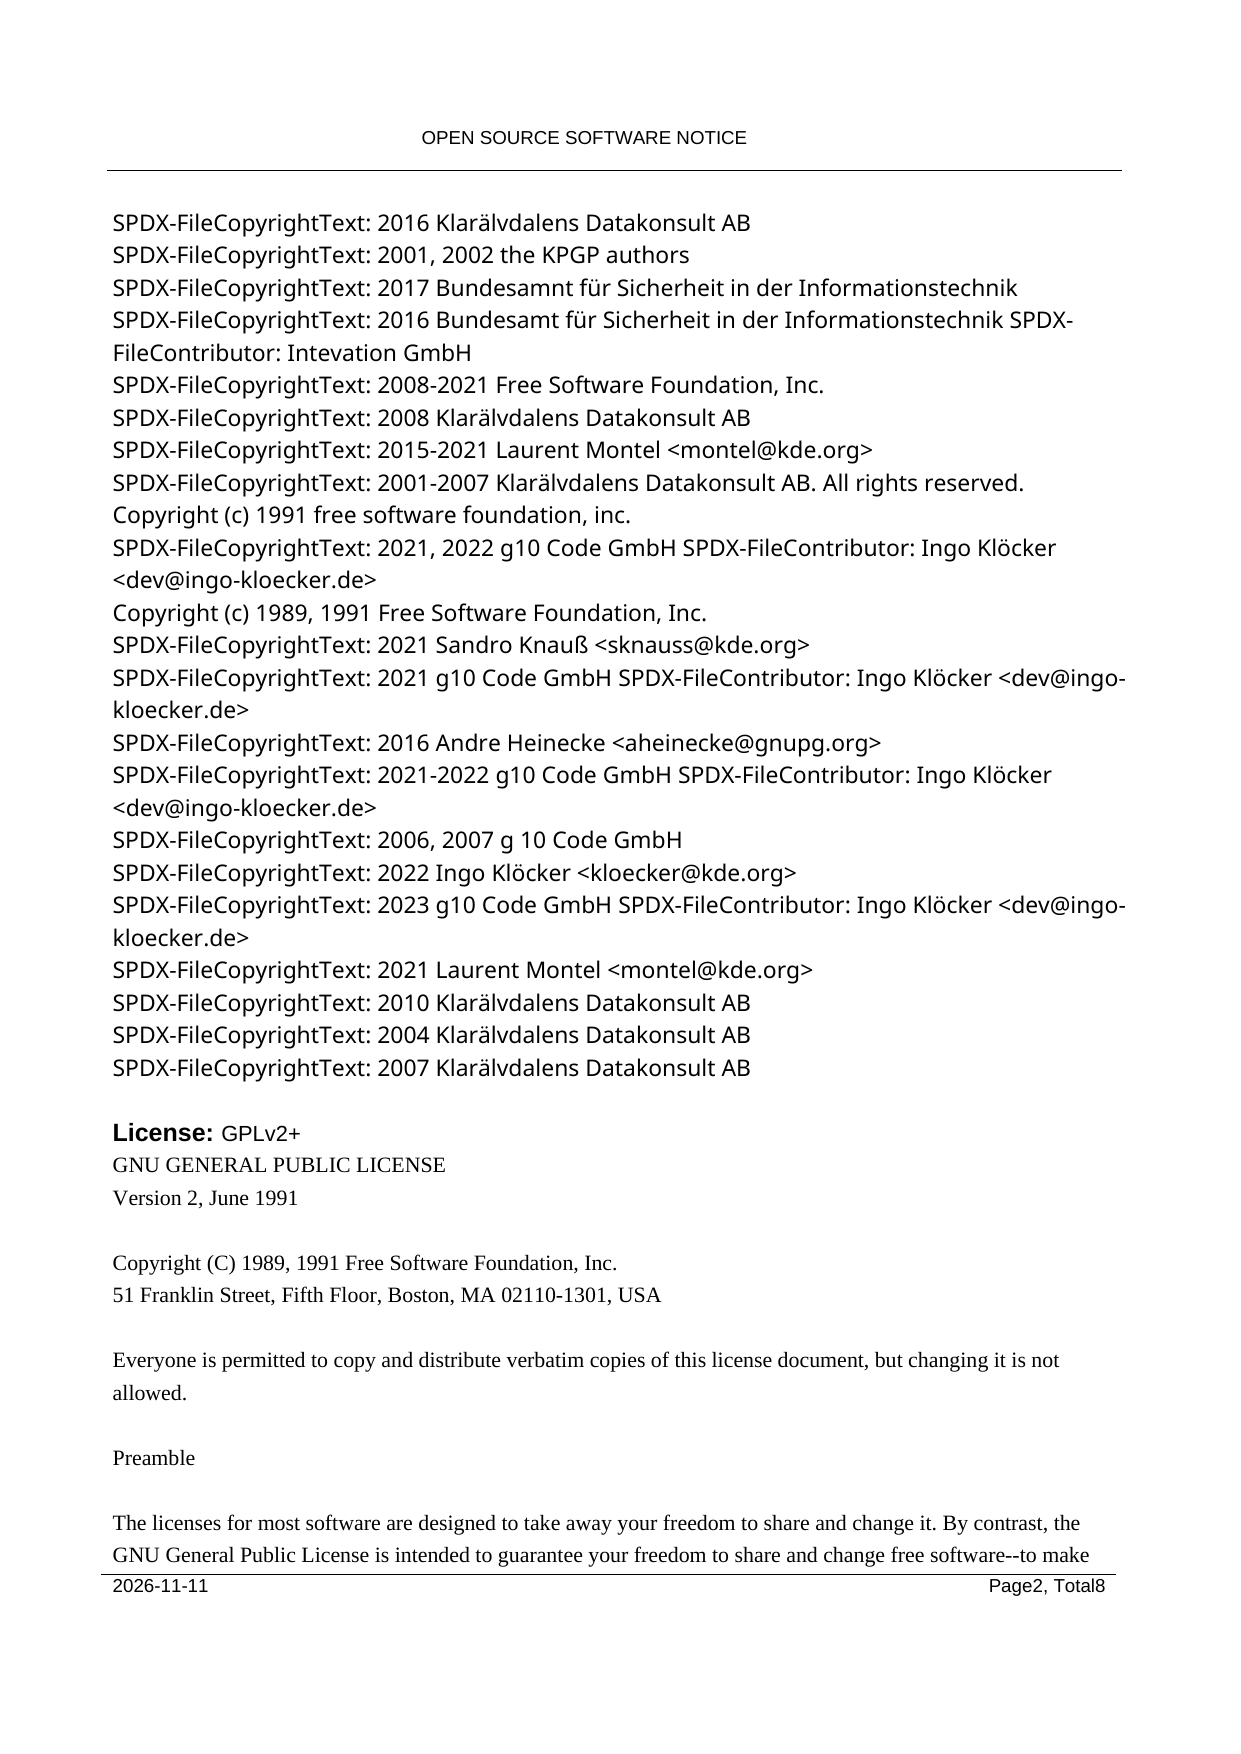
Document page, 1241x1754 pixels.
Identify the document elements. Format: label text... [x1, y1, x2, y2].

text License: GPLv2+ [112, 1116, 1128, 1149]
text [112, 1149, 1128, 1571]
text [112, 206, 1128, 1116]
